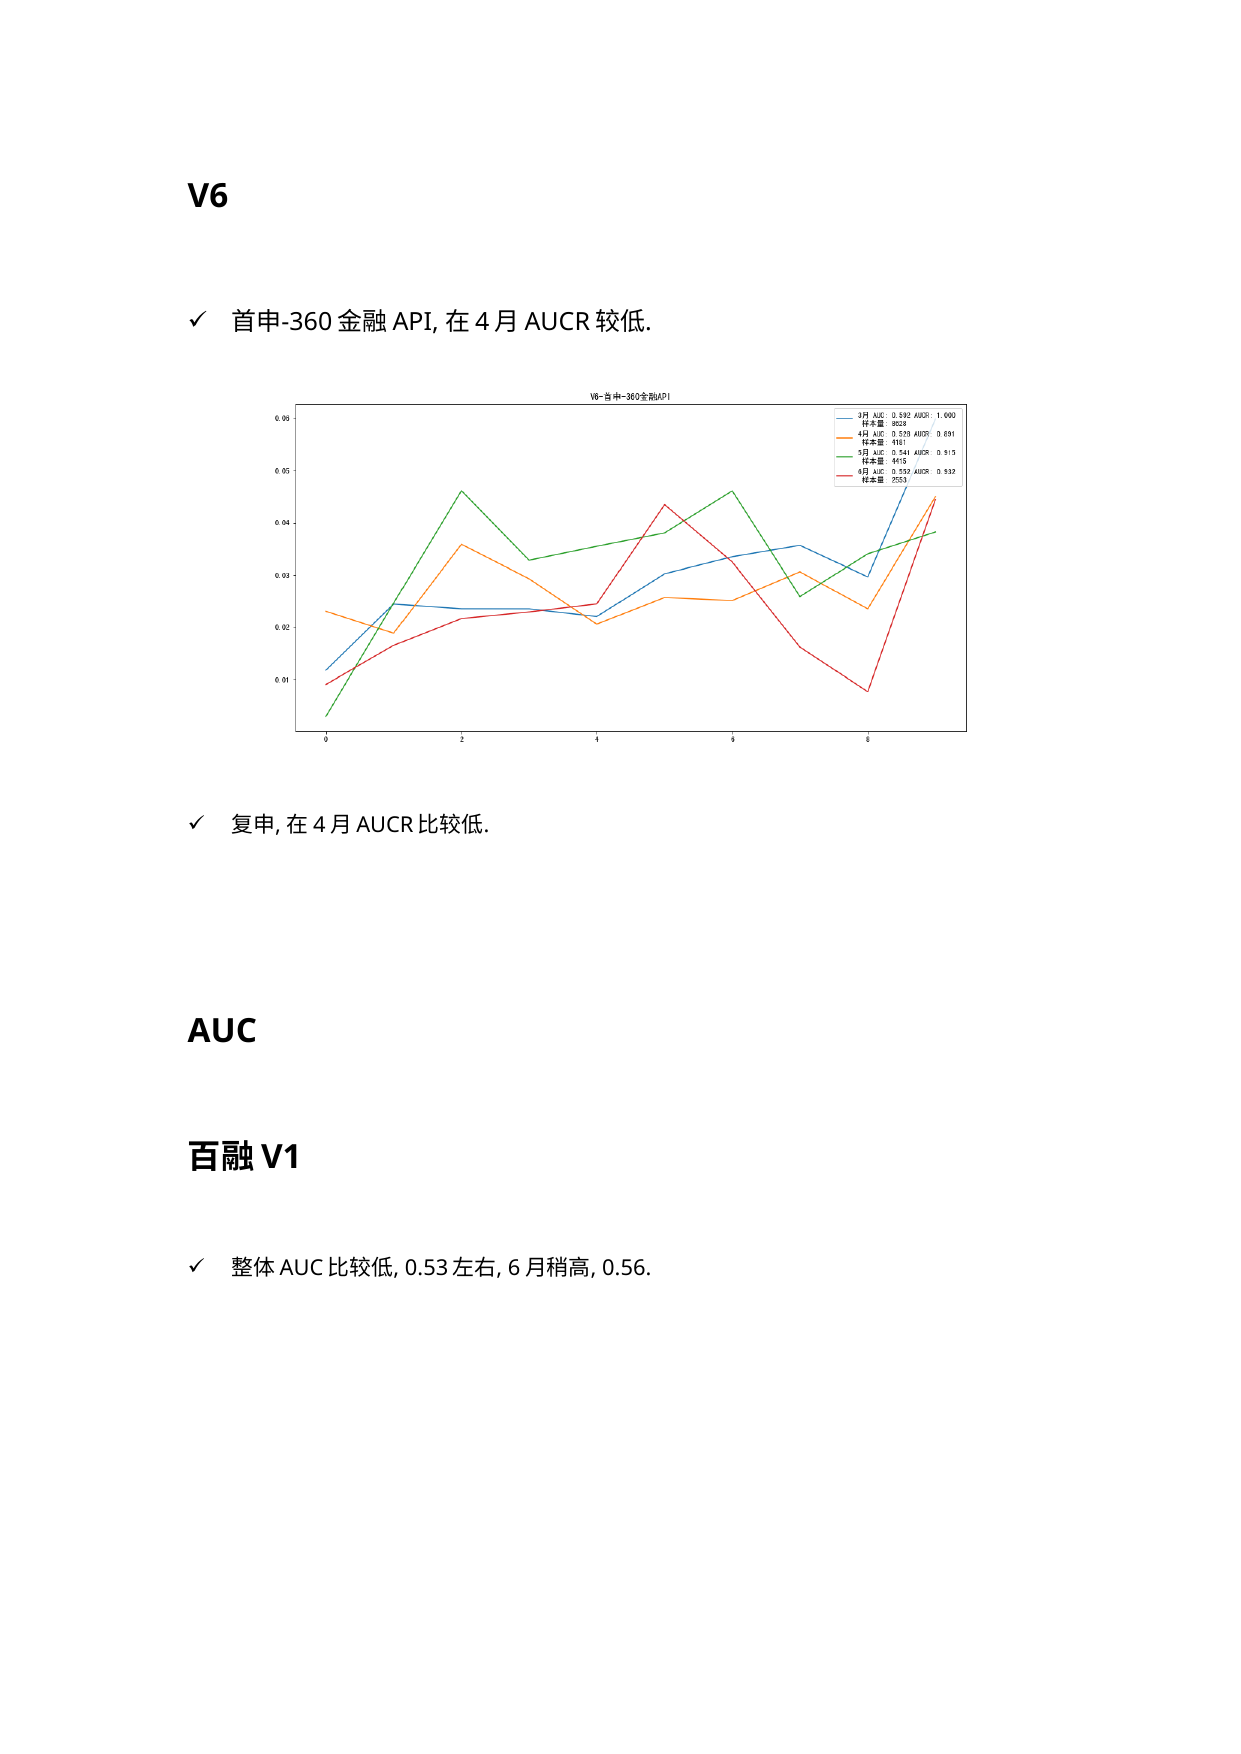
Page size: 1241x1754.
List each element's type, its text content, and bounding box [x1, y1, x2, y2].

subtitle 百融V1 [187, 1122, 1053, 1187]
subtitle V6 [187, 162, 1053, 227]
list 整体AUC比较低, 0.53左右, 6月稍高, 0.56. [187, 1249, 1053, 1282]
list 复申, 在4月AUCR比较低. [187, 807, 1053, 840]
picture [187, 352, 1052, 785]
list 首申-360金融API, 在4月AUCR较低. [187, 287, 1053, 352]
subtitle AUC [187, 997, 1053, 1062]
